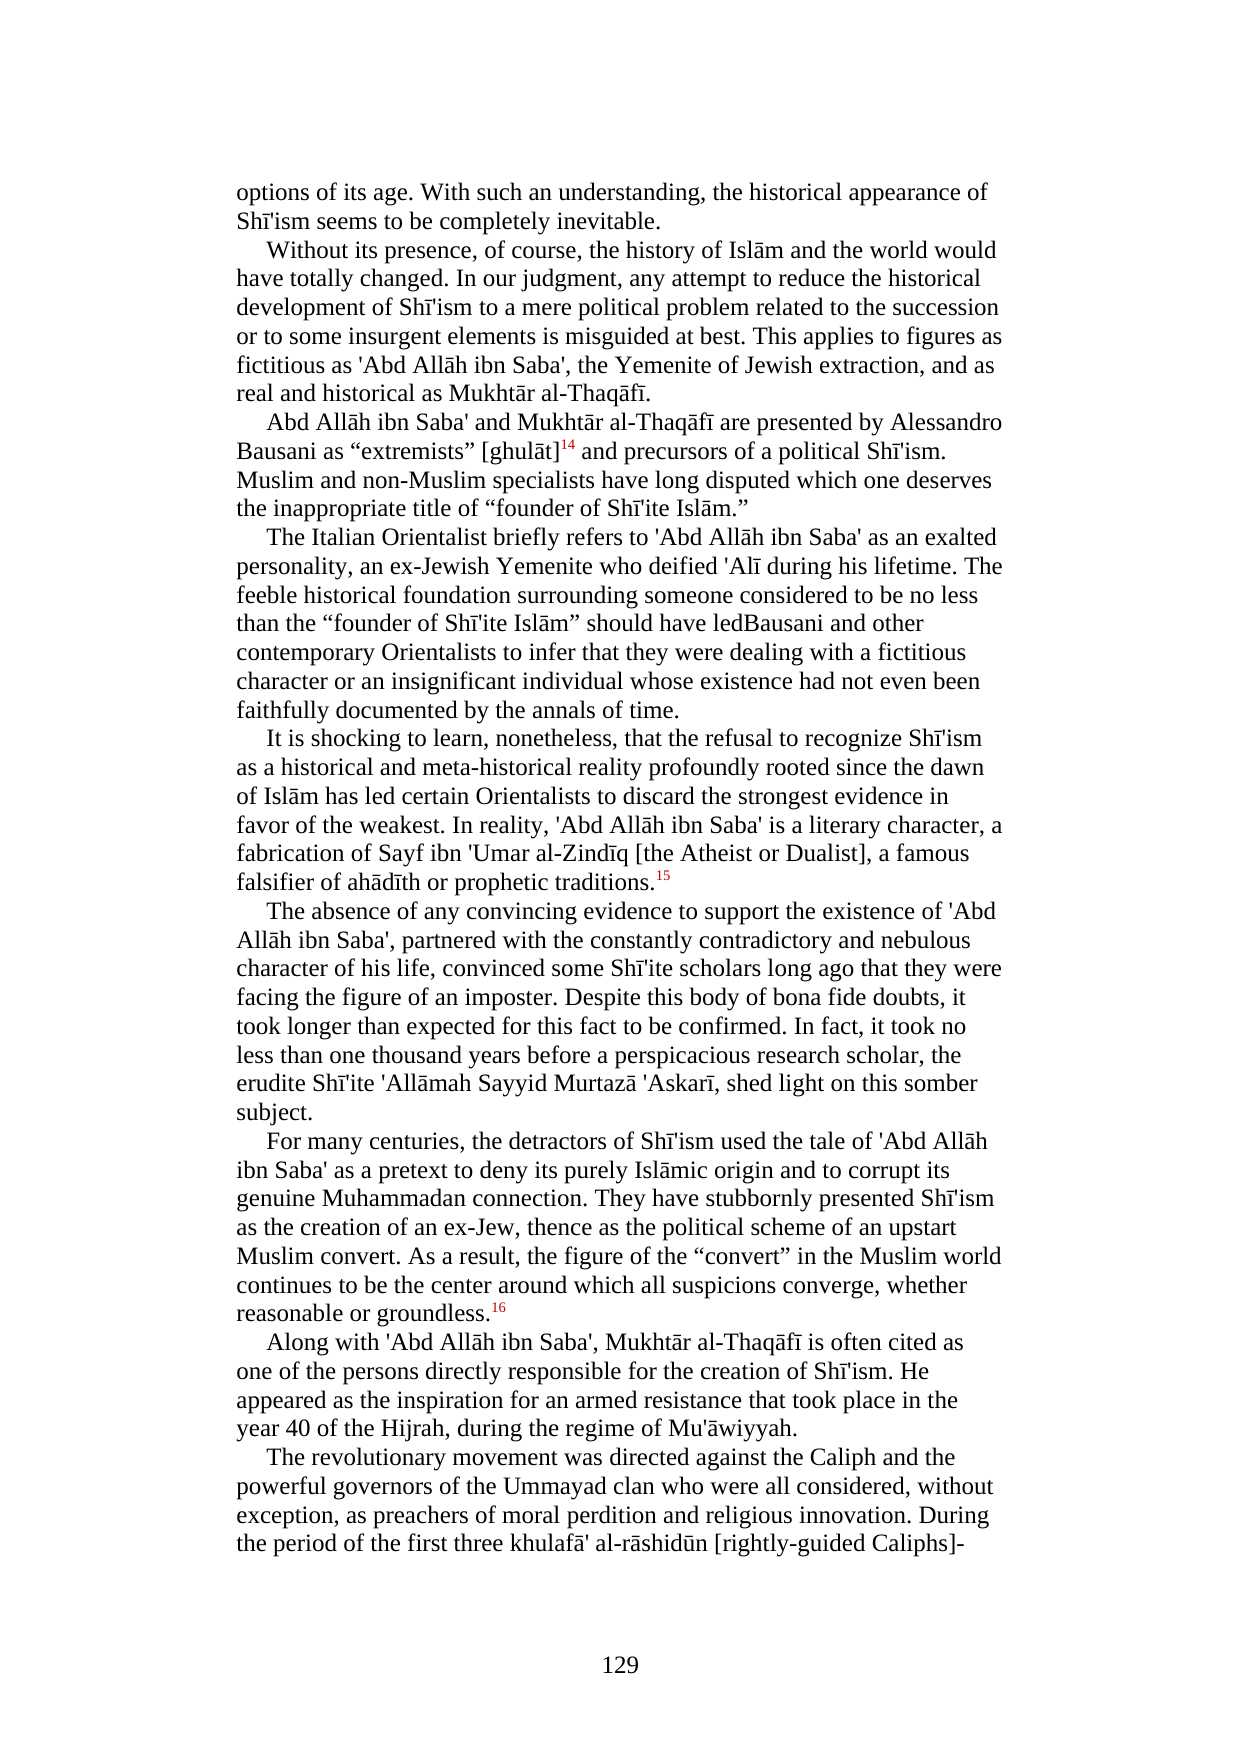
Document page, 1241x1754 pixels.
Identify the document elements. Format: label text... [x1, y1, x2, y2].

text Along with 'Abd Allāh ibn Saba', Mukhtār al-Thaqāfī is often cited as one of the persons directly responsible for the creation of Shī'ism. He appeared as the inspiration for an armed resistance that took place in the year 40 of the Hijrah, during the regime of Mu'āwiyyah. [236, 1327, 1004, 1442]
text It is shocking to learn, nonetheless, that the refusal to recognize Shī'ism as a historical and meta-historical reality profoundly rooted since the dawn of Islām has led certain Orientalists to discard the strongest evidence in favor of the weakest. In reality, 'Abd Allāh ibn Saba' is a literary character, a fabrication of Sayf ibn 'Umar al-Zindīq [the Atheist or Dualist], a famous falsifier of ahādīth or prophetic traditions.15 [236, 723, 1004, 896]
text The absence of any convincing evidence to support the existence of 'Abd Allāh ibn Saba', partnered with the constantly contradictory and nebulous character of his life, convinced some Shī'ite scholars long ago that they were facing the figure of an imposter. Despite this body of bona fide doubts, it took longer than expected for this fact to be confirmed. In fact, it took no less than one thousand years before a perspicacious research scholar, the erudite Shī'ite 'Allāmah Sayyid Murtazā 'Askarī, shed light on this somber subject. [236, 896, 1004, 1126]
text The Italian Orientalist briefly refers to 'Abd Allāh ibn Saba' as an exalted personality, an ex-Jewish Yemenite who deified 'Alī during his lifetime. The feeble historical foundation surrounding someone considered to be no less than the “founder of Shī'ite Islām” should have ledBausani and other contemporary Orientalists to infer that they were dealing with a fictitious character or an insignificant individual whose existence had not even been faithfully documented by the annals of time. [236, 522, 1004, 723]
text Abd Allāh ibn Saba' and Mukhtār al-Thaqāfī are presented by Alessandro Bausani as “extremists” [ghulāt]14 and precursors of a political Shī'ism. Muslim and non-Muslim specialists have long disputed which one deserves the inappropriate title of “founder of Shī'ite Islām.” [236, 407, 1004, 522]
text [236, 177, 1004, 235]
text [236, 1442, 1004, 1557]
text Without its presence, of course, the history of Islām and the world would have totally changed. In our judgment, any attempt to reduce the historical development of Shī'ism to a mere political problem related to the succession or to some insurgent elements is misguided at best. This applies to figures as fictitious as 'Abd Allāh ibn Saba', the Yemenite of Jewish extraction, and as real and historical as Mukhtār al-Thaqāfī. [236, 235, 1004, 407]
text For many centuries, the detractors of Shī'ism used the tale of 'Abd Allāh ibn Saba' as a pretext to deny its purely Islāmic origin and to corrupt its genuine Muhammadan connection. They have stubbornly presented Shī'ism as the creation of an ex-Jew, thence as the political scheme of an upstart Muslim convert. As a result, the figure of the “convert” in the Muslim world continues to be the center around which all suspicions converge, whether reasonable or groundless.16 [236, 1126, 1004, 1327]
